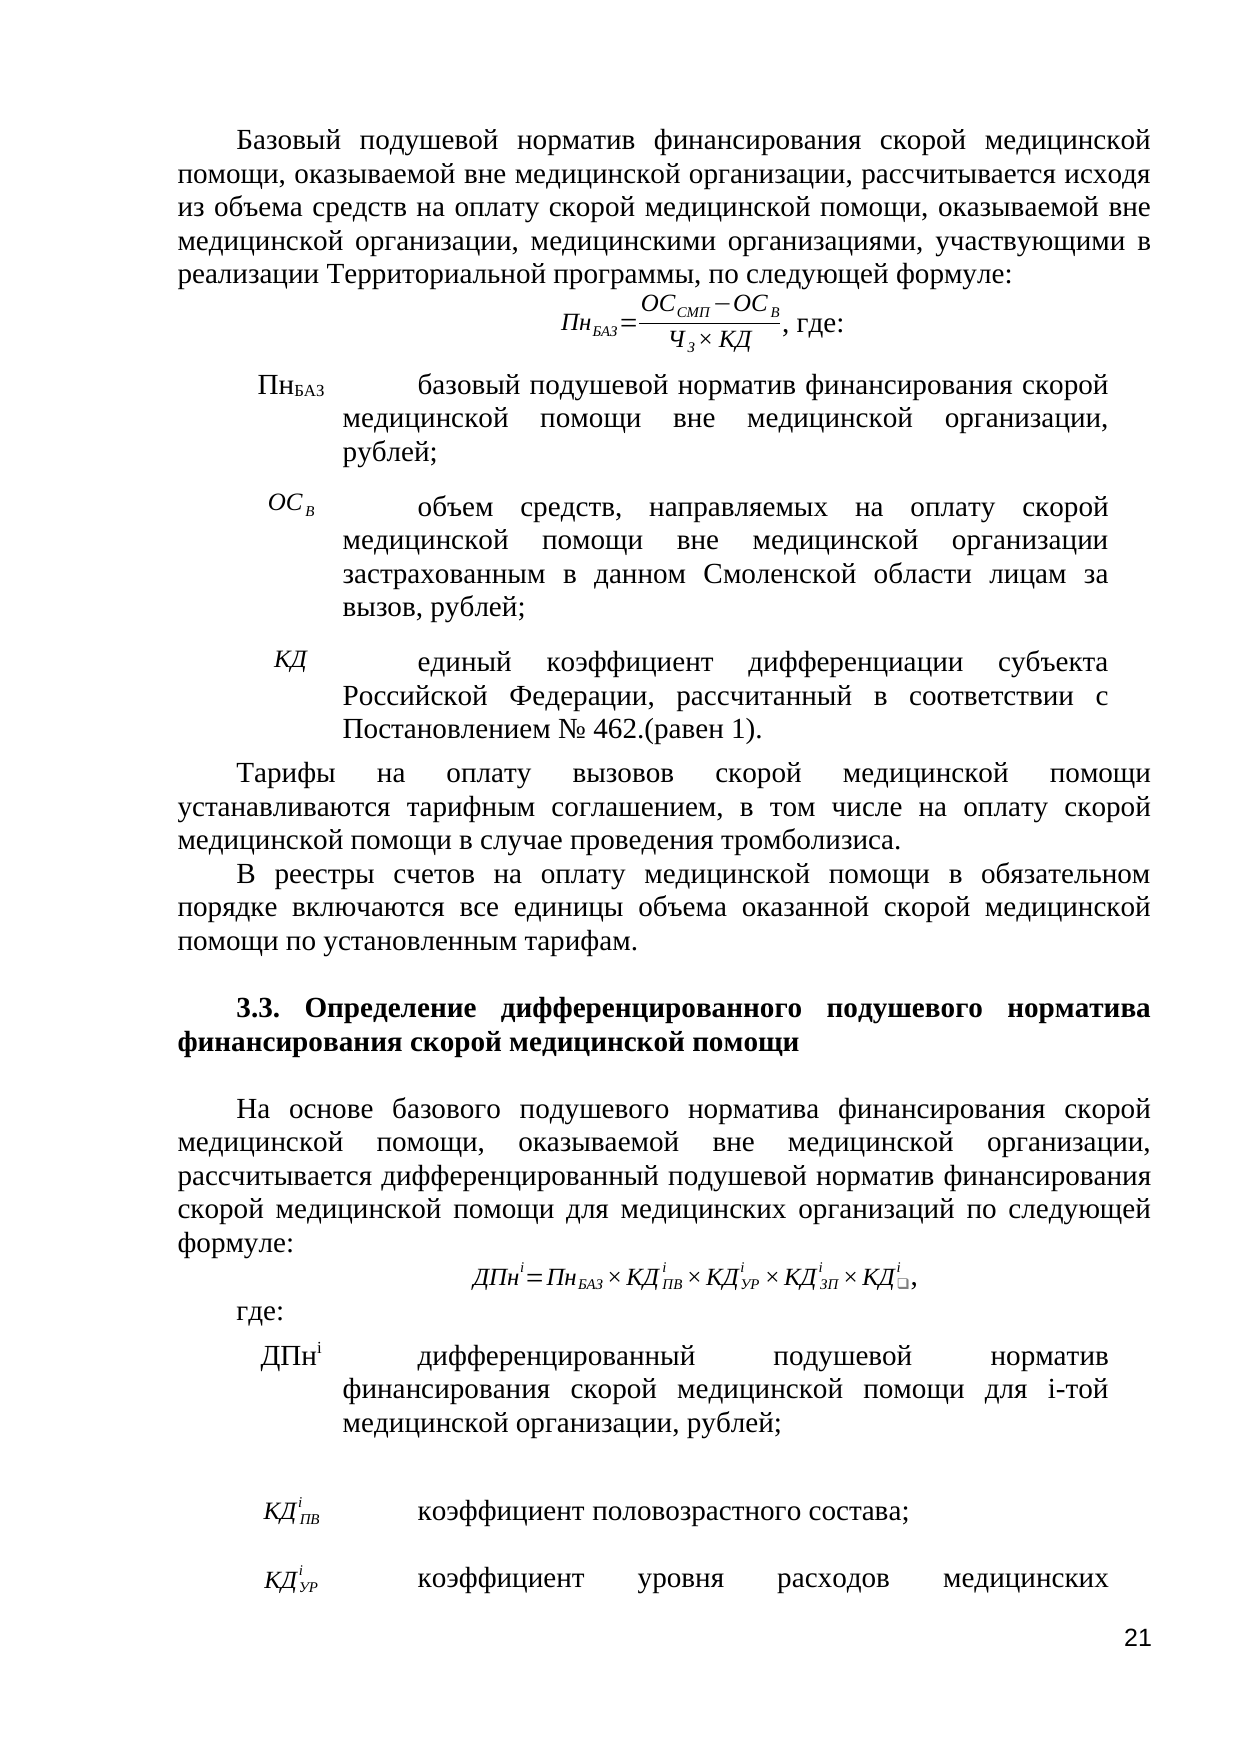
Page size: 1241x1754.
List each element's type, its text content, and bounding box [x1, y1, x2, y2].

table_header дифференцированный подушевой норматив финансирования скорой медицинской помощи для i-той медицинской организации, рублей; [336, 1327, 1116, 1449]
text , [177, 1258, 1152, 1293]
table_cell [171, 1449, 336, 1607]
table_cell [171, 634, 336, 755]
text Базовый подушевой норматив финансирования скорой медицинской помощи, оказываемой вне медицинской организации, рассчитывается исходя из объема средств на оплату скорой медицинской помощи, оказываемой вне медицинской организации, медицинскими организациями, участвующими в реализации Территориальной программы, по следующей формуле: [177, 122, 1152, 290]
table_cell единый коэффициент дифференциации субъекта Российской Федерации, рассчитанный в соответствии с Постановлением № 462.(равен 1). [336, 634, 1116, 755]
table_header базовый подушевой норматив финансирования скорой медицинской помощи вне медицинской организации, рублей; [336, 356, 1116, 478]
table_header ДПнi [171, 1327, 336, 1449]
table_cell объем средств, направляемых на оплату скорой медицинской помощи вне медицинской организации застрахованным в данном Смоленской области лицам за вызов, рублей; [336, 478, 1116, 633]
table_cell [336, 1449, 1116, 1607]
text На основе базового подушевого норматива финансирования скорой медицинской помощи, оказываемой вне медицинской организации, рассчитывается дифференцированный подушевой норматив финансирования скорой медицинской помощи для медицинских организаций по следующей формуле: [177, 1091, 1152, 1258]
text , где: [177, 290, 1152, 356]
text где: [177, 1293, 1152, 1327]
text Тарифы на оплату вызовов скорой медицинской помощи устанавливаются тарифным соглашением, в том числе на оплату скорой медицинской помощи в случае проведения тромболизиса. [177, 755, 1152, 856]
text 3.3. Определение дифференцированного подушевого норматива финансирования скорой медицинской помощи [177, 990, 1152, 1057]
table_header ПнБАЗ [171, 356, 336, 478]
table_cell [171, 478, 336, 633]
text В реестры счетов на оплату медицинской помощи в обязательном порядке включаются все единицы объема оказанной скорой медицинской помощи по установленным тарифам. [177, 856, 1152, 957]
